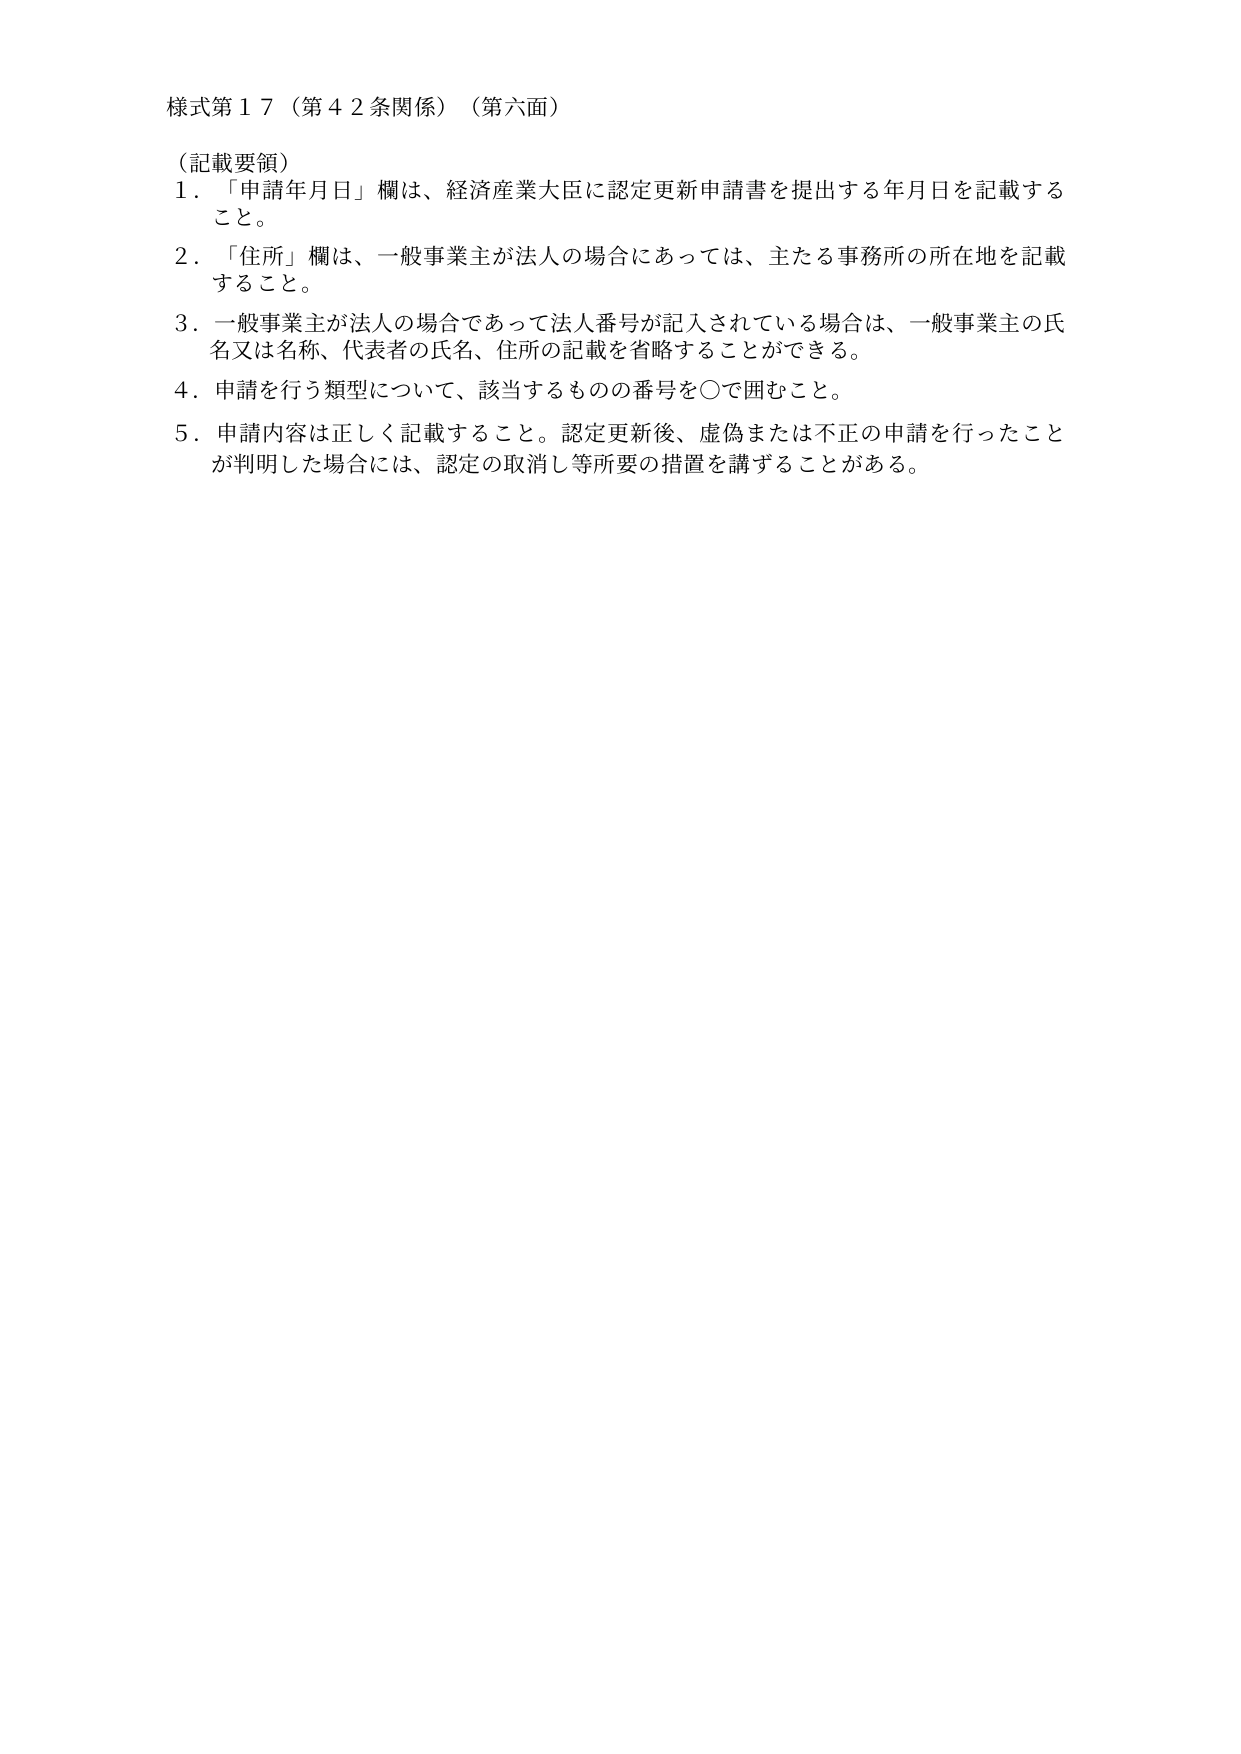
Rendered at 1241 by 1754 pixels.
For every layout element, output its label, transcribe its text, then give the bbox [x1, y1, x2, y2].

text ３．一般事業主が法人の場合であって法人番号が記入されている場合は、一般事業主の氏名又は名称、代表者の氏名、住所の記載を省略することができる。 [170, 310, 1067, 364]
text ２．「住所」欄は、一般事業主が法人の場合にあっては、主たる事務所の所在地を記載すること。 [170, 243, 1067, 297]
text （記載要領） [167, 149, 996, 176]
text ４．申請を行う類型について、該当するものの番号を○で囲むこと。 [170, 376, 1067, 403]
text 様式第１７（第４２条関係）（第六面） [167, 89, 1070, 122]
text １．「申請年月日」欄は、経済産業大臣に認定更新申請書を提出する年月日を記載すること。 [170, 176, 1067, 231]
text ５．申請内容は正しく記載すること。認定更新後、虚偽または不正の申請を行ったことが判明した場合には、認定の取消し等所要の措置を講ずることがある。 [170, 416, 1068, 479]
